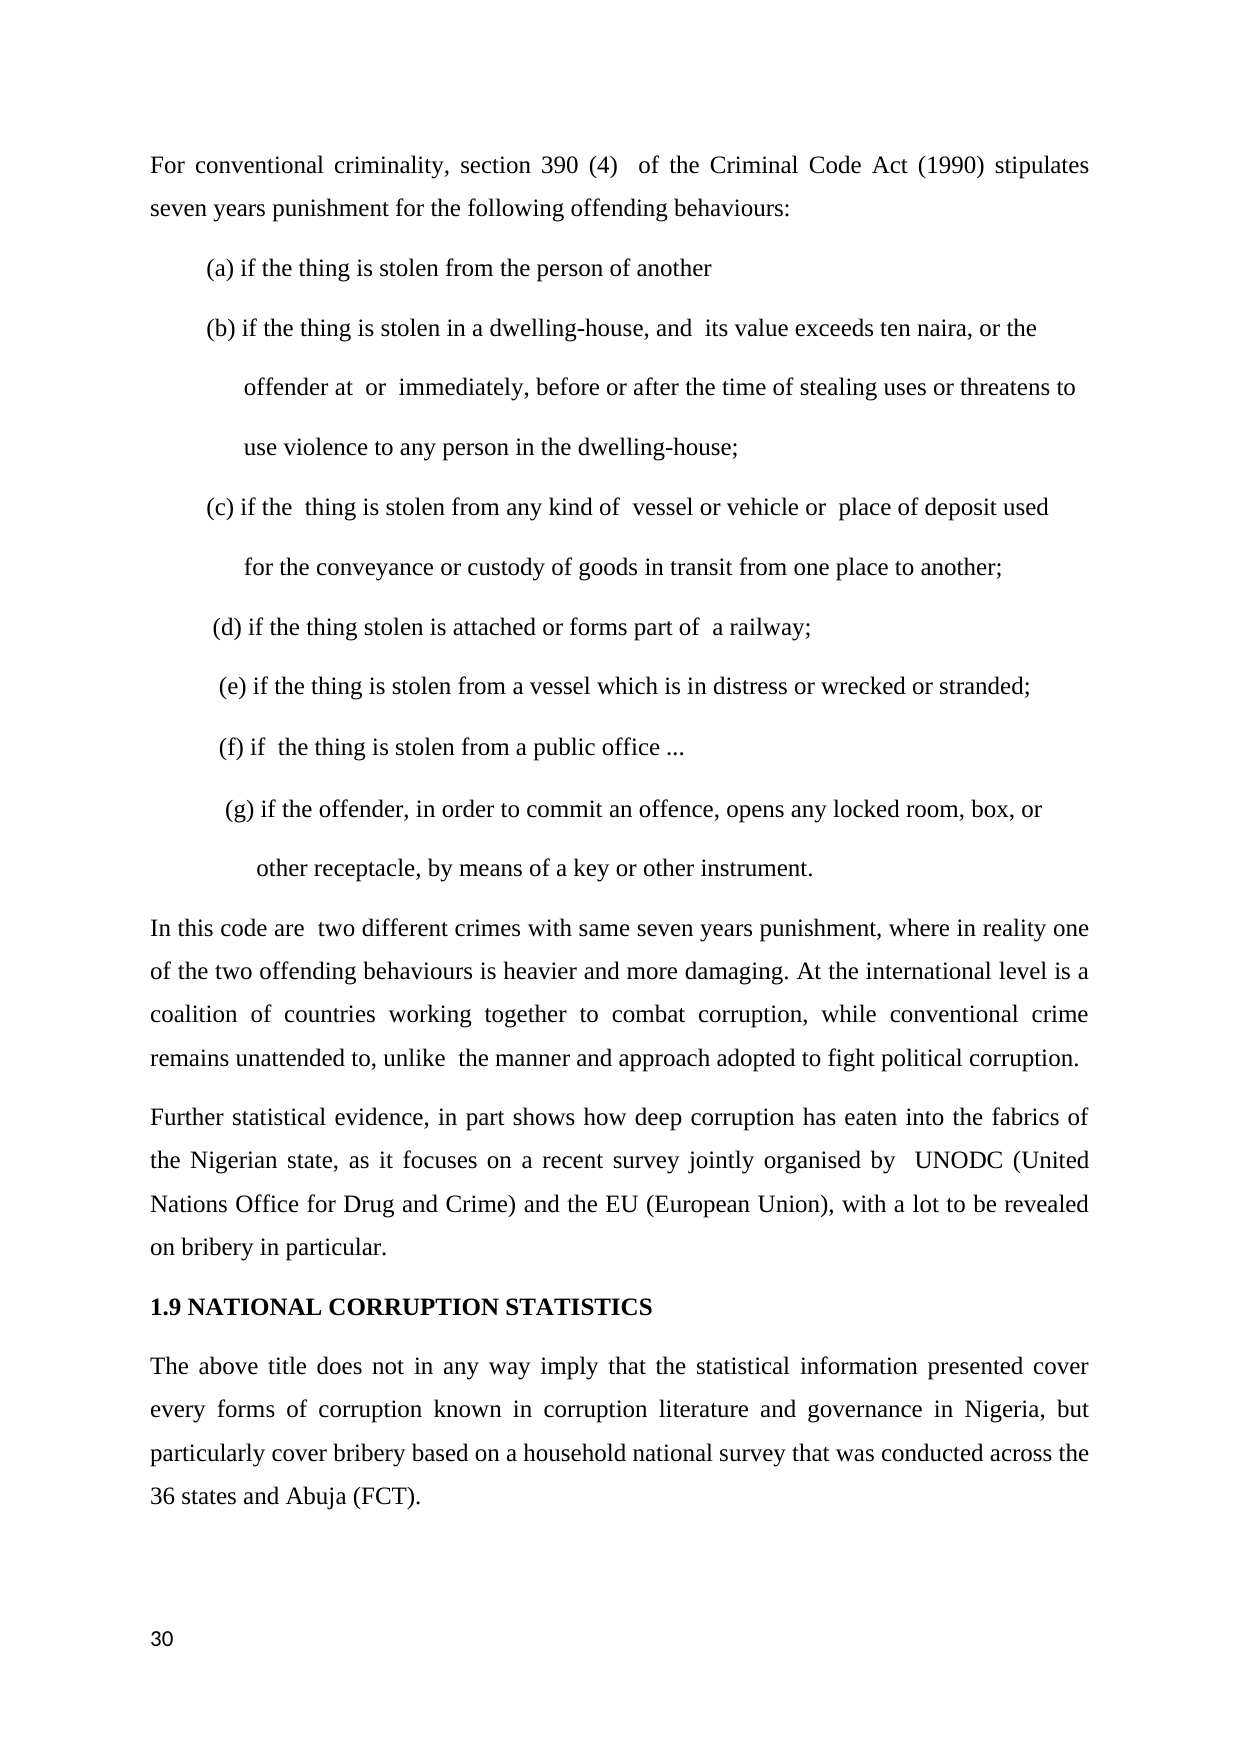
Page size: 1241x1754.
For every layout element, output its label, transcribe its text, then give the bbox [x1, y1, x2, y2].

text (a) if the thing is stolen from the person of another [150, 253, 1090, 282]
text (f) if the thing is stolen from a public office … [150, 731, 1090, 762]
text The above title does not in any way imply that the statistical information presented cover every forms of corruption known in corruption literature and governance in Nigeria, but particularly cover bribery based on a household national survey that was conducted across the 36 states and Abuja (FCT). [150, 1351, 1090, 1509]
text For conventional criminality, section 390 (4) of the Criminal Code Act (1990) stipulates seven years punishment for the following offending behaviours: [150, 150, 1090, 222]
text Further statistical evidence, in part shows how deep corruption has eaten into the fabrics of the Nigerian state, as it focuses on a recent survey jointly organised by UNODC (United Nations Office for Drug and Crime) and the EU (European Union), with a lot to be revealed on bribery in particular. [150, 1102, 1090, 1261]
subtitle 1.9 NATIONAL CORRUPTION STATISTICS [150, 1292, 1090, 1320]
text (b) if the thing is stolen in a dwelling-house, and its value exceeds ten naira, or the [150, 313, 1090, 341]
text other receptacle, by means of a key or other instrument. [150, 853, 1090, 882]
text offender at or immediately, before or after the time of stealing uses or threatens to [150, 372, 1090, 401]
text In this code are two different crimes with same seven years punishment, where in reality one of the two offending behaviours is heavier and more damaging. At the international level is a coalition of countries working together to combat corruption, while conventional crime remains unattended to, unlike the manner and approach adopted to fight political corruption. [150, 913, 1090, 1071]
text (g) if the offender, in order to commit an offence, opens any locked room, box, or [150, 794, 1090, 822]
text (c) if the thing is stolen from any kind of vessel or vehicle or place of deposit used [150, 492, 1090, 521]
text for the conveyance or custody of goods in transit from one place to another; [150, 552, 1090, 581]
text (e) if the thing is stolen from a vessel which is in distress or wrecked or stranded; [150, 671, 1090, 700]
text use violence to any person in the dwelling-house; [150, 432, 1090, 461]
text (d) if the thing stolen is attached or forms part of a railway; [150, 612, 1090, 640]
